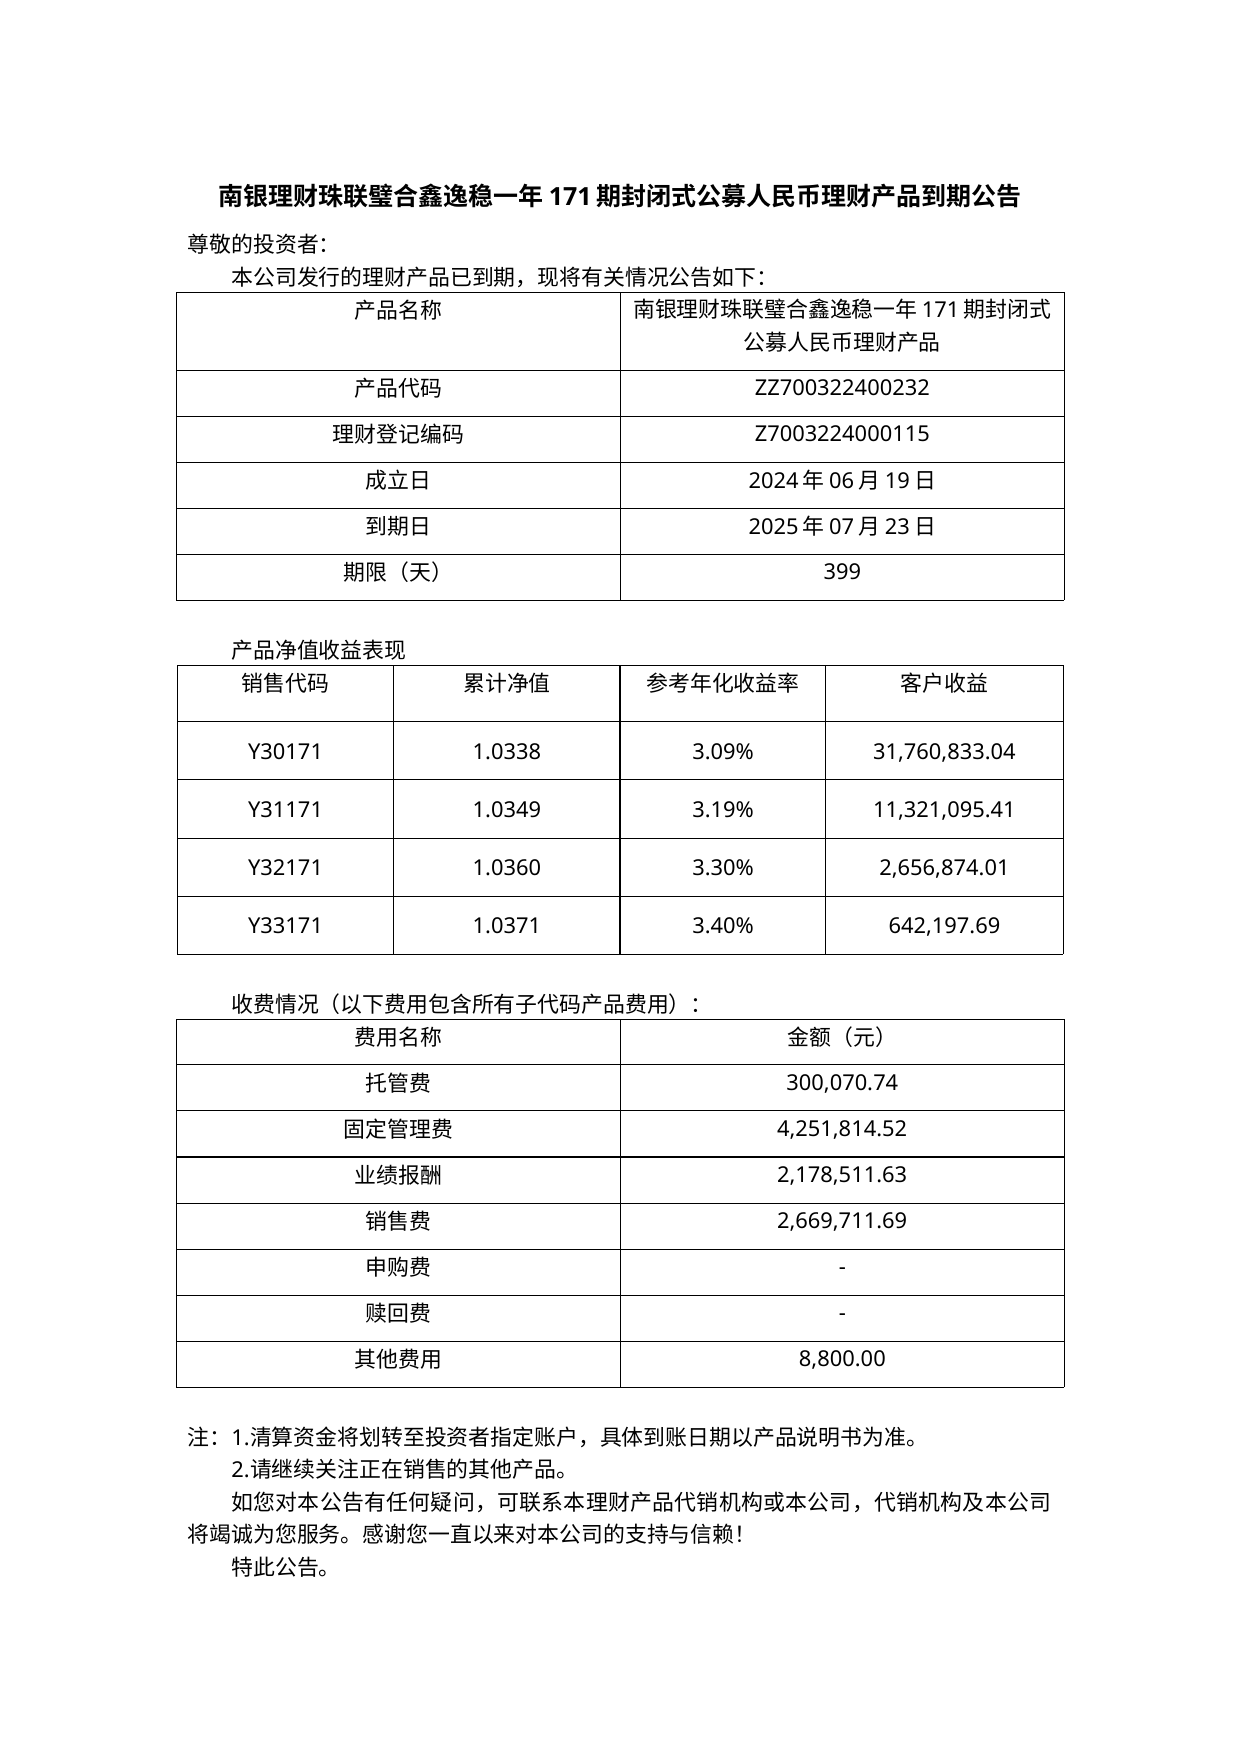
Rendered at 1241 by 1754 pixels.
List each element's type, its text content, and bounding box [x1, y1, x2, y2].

table_cell 300,070.74 [621, 1065, 1064, 1110]
text 特此公告。 [187, 1549, 1053, 1582]
table_cell 2025年07月23日 [621, 509, 1064, 554]
table_cell 期限（天） [177, 555, 620, 600]
table_cell 固定管理费 [177, 1111, 620, 1156]
text 南银理财珠联璧合鑫逸稳一年171期封闭式公募人民币理财产品到期公告 [187, 162, 1053, 227]
table_cell 3.40% [621, 897, 825, 954]
table_cell 申购费 [177, 1250, 620, 1294]
text 产品净值收益表现 [187, 633, 1053, 665]
text 收费情况（以下费用包含所有子代码产品费用）： [187, 987, 1053, 1019]
table_cell 托管费 [177, 1065, 620, 1110]
table_cell 11,321,095.41 [826, 780, 1063, 837]
table_cell 理财登记编码 [177, 417, 620, 462]
table_cell 2024年06月19日 [621, 463, 1064, 508]
table_cell 2,656,874.01 [826, 839, 1063, 896]
text 尊敬的投资者： [187, 227, 1053, 259]
table_cell 3.19% [621, 780, 825, 837]
table_cell 成立日 [177, 463, 620, 508]
table_cell Y31171 [178, 780, 393, 837]
table_cell 3.30% [621, 839, 825, 896]
text 如您对本公告有任何疑问，可联系本理财产品代销机构或本公司，代销机构及本公司将竭诚为您服务。感谢您一直以来对本公司的支持与信赖！ [187, 1484, 1053, 1549]
table_cell Z7003224000115 [621, 417, 1064, 462]
table_header 参考年化收益率 [621, 666, 825, 721]
table_cell 642,197.69 [826, 897, 1063, 954]
table_cell 1.0349 [394, 780, 619, 837]
table_header 累计净值 [394, 666, 619, 721]
table_cell 4,251,814.52 [621, 1111, 1064, 1156]
table_cell 8,800.00 [621, 1342, 1064, 1387]
table_header 金额（元） [621, 1020, 1064, 1064]
table_cell - [621, 1296, 1064, 1341]
table_header 费用名称 [177, 1020, 620, 1064]
text 本公司发行的理财产品已到期，现将有关情况公告如下： [187, 259, 1053, 292]
table_cell 1.0338 [394, 722, 619, 779]
text 2.请继续关注正在销售的其他产品。 [187, 1452, 1053, 1484]
table_cell 2,178,511.63 [621, 1158, 1064, 1202]
table_cell 31,760,833.04 [826, 722, 1063, 779]
table_cell 业绩报酬 [177, 1158, 620, 1202]
table_cell 产品代码 [177, 371, 620, 416]
table_cell 销售费 [177, 1204, 620, 1248]
table_cell 1.0360 [394, 839, 619, 896]
table_cell Y32171 [178, 839, 393, 896]
table_cell 到期日 [177, 509, 620, 554]
table_cell Y30171 [178, 722, 393, 779]
table_cell 赎回费 [177, 1296, 620, 1341]
table_header 产品名称 [177, 293, 620, 370]
table_cell 399 [621, 555, 1064, 600]
table_cell Y33171 [178, 897, 393, 954]
table_cell ZZ700322400232 [621, 371, 1064, 416]
table_cell 其他费用 [177, 1342, 620, 1387]
table_cell 1.0371 [394, 897, 619, 954]
table_header 南银理财珠联璧合鑫逸稳一年171期封闭式公募人民币理财产品 [621, 293, 1064, 370]
table_header 销售代码 [178, 666, 393, 721]
table_cell 2,669,711.69 [621, 1204, 1064, 1248]
text 注：1.清算资金将划转至投资者指定账户，具体到账日期以产品说明书为准。 [187, 1419, 1053, 1452]
table_header 客户收益 [826, 666, 1063, 721]
table_cell 3.09% [621, 722, 825, 779]
table_cell - [621, 1250, 1064, 1294]
